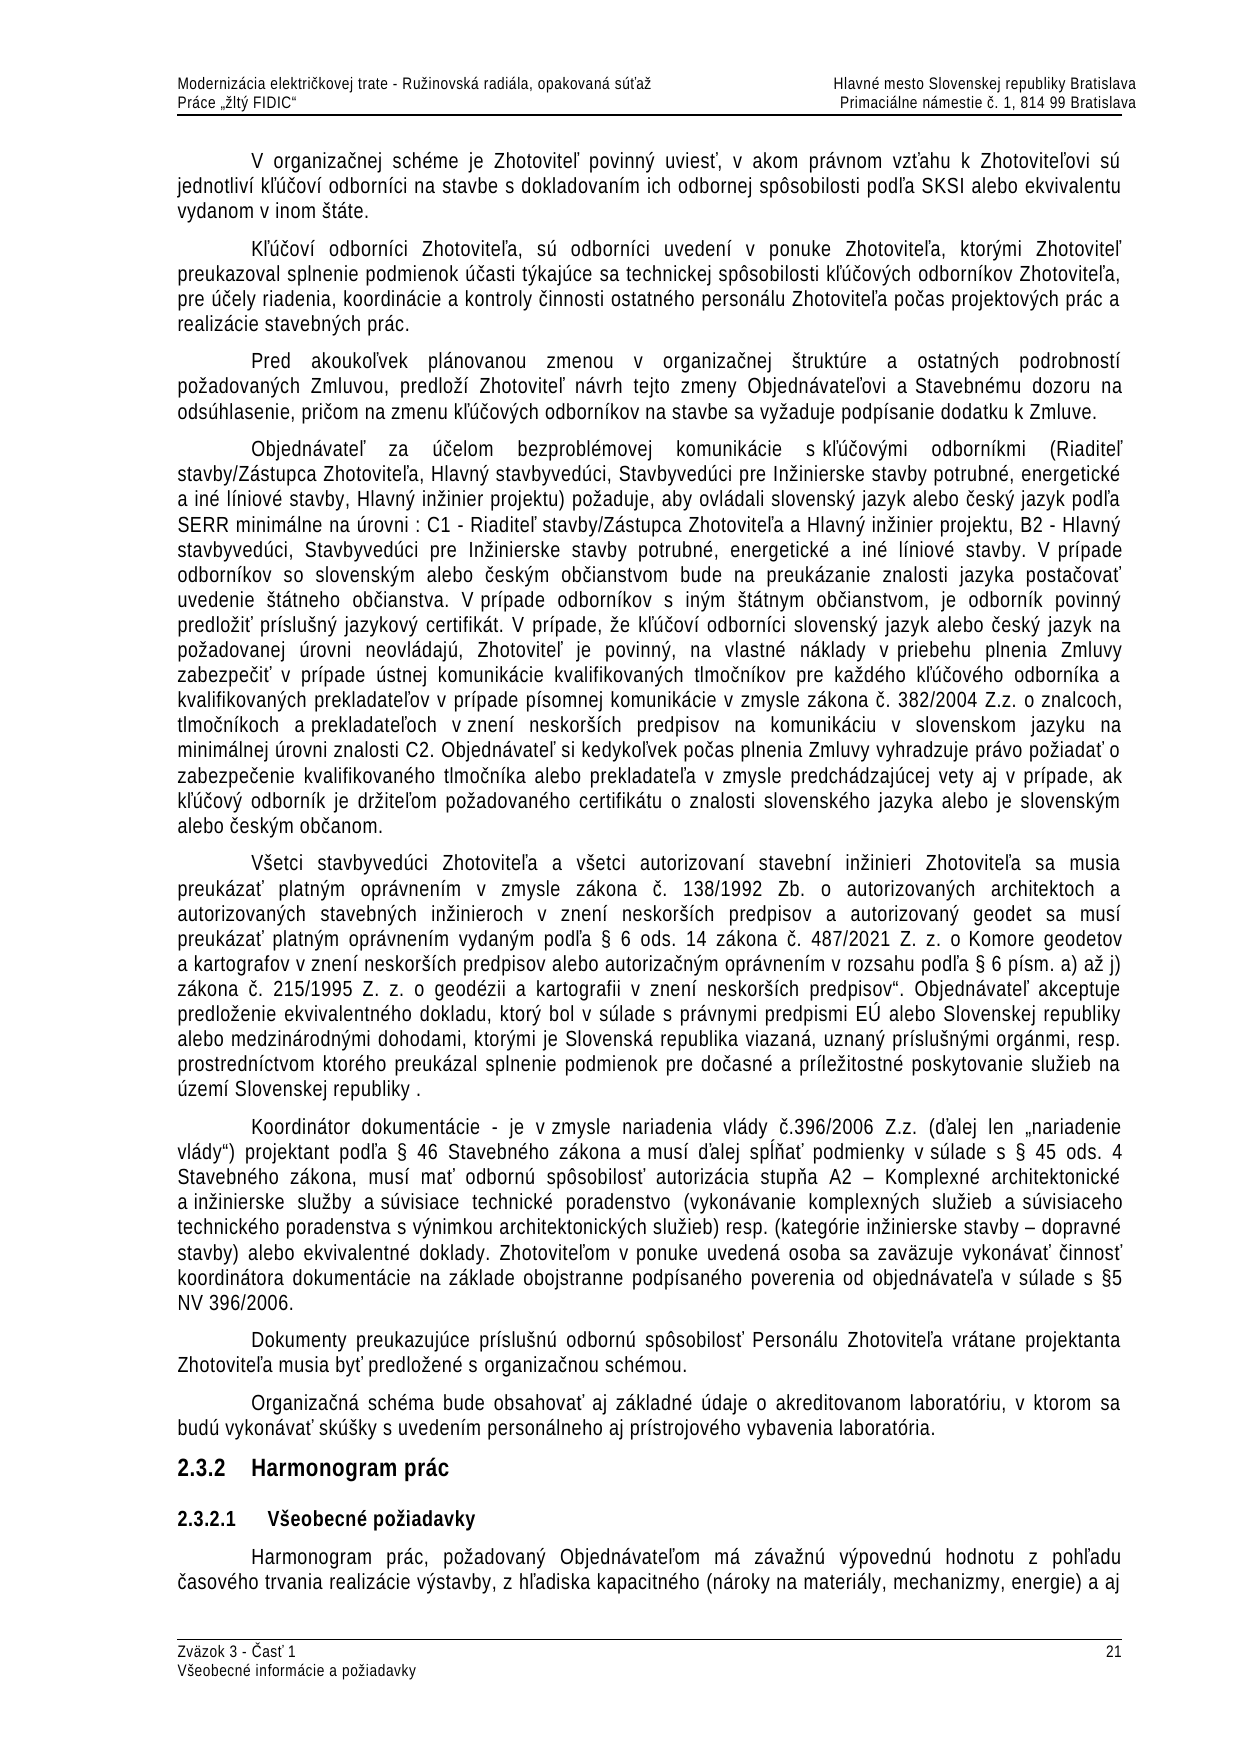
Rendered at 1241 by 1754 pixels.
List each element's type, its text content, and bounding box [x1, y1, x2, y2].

subtitle Harmonogram prác [177, 1453, 1122, 1481]
subtitle Všeobecné požiadavky [177, 1506, 1122, 1531]
text Organizačná schéma bude obsahovať aj základné údaje o akreditovanom laboratóriu, v ktorom sa budú vykonávať skúšky s uvedením personálneho aj prístrojového vybavenia laboratória. [177, 1390, 1122, 1440]
text Dokumenty preukazujúce príslušnú odbornú spôsobilosť Personálu Zhotoviteľa vrátane projektanta Zhotoviteľa musia byť predložené s organizačnou schémou. [177, 1327, 1122, 1377]
list Objednávateľ za účelom bezproblémovej komunikácie s kľúčovými odborníkmi (Riaditeľ stavby/Zástupca Zhotoviteľa, Hlavný stavbyvedúci, Stavbyvedúci pre Inžinierske stavby potrubné, energetické a iné líniové stavby, Hlavný inžinier projektu) požaduje, aby ovládali slovenský jazyk alebo český jazyk podľa SERR minimálne na úrovni : C1 - Riaditeľ stavby/Zástupca Zhotoviteľa a Hlavný inžinier projektu, B2 - Hlavný stavbyvedúci, Stavbyvedúci pre Inžinierske stavby potrubné, energetické a iné líniové stavby. V prípade odborníkov so slovenským alebo českým občianstvom bude na preukázanie znalosti jazyka postačovať uvedenie štátneho občianstva. V prípade odborníkov s iným štátnym občianstvom, je odborník povinný predložiť príslušný jazykový certifikát. V prípade, že kľúčoví odborníci slovenský jazyk alebo český jazyk na požadovanej úrovni neovládajú, Zhotoviteľ je povinný, na vlastné náklady v priebehu plnenia Zmluvy zabezpečiť v prípade ústnej komunikácie kvalifikovaných tlmočníkov pre každého kľúčového odborníka a kvalifikovaných prekladateľov v prípade písomnej komunikácie v zmysle zákona č. 382/2004 Z.z. o znalcoch, tlmočníkoch a prekladateľoch v znení neskorších predpisov na komunikáciu v slovenskom jazyku na minimálnej úrovni znalosti C2. Objednávateľ si kedykoľvek počas plnenia Zmluvy vyhradzuje právo požiadať o zabezpečenie kvalifikovaného tlmočníka alebo prekladateľa v zmysle predchádzajúcej vety aj v prípade, ak kľúčový odborník je držiteľom požadovaného certifikátu o znalosti slovenského jazyka alebo je slovenským alebo českým občanom. [177, 436, 1122, 838]
text Kľúčoví odborníci Zhotoviteľa, sú odborníci uvedení v ponuke Zhotoviteľa, ktorými Zhotoviteľ preukazoval splnenie podmienok účasti týkajúce sa technickej spôsobilosti kľúčových odborníkov Zhotoviteľa, pre účely riadenia, koordinácie a kontroly činnosti ostatného personálu Zhotoviteľa počas projektových prác a realizácie stavebných prác. [177, 235, 1122, 336]
text Koordinátor dokumentácie - je v zmysle nariadenia vlády č.396/2006 Z.z. (ďalej len „nariadenie vlády“) projektant podľa § 46 Stavebného zákona a musí ďalej spĺňať podmienky v súlade s § 45 ods. 4 Stavebného zákona, musí mať odbornú spôsobilosť autorizácia stupňa A2 – Komplexné architektonické a inžinierske služby a súvisiace technické poradenstvo (vykonávanie komplexných služieb a súvisiaceho technického poradenstva s výnimkou architektonických služieb) resp. (kategórie inžinierske stavby – dopravné stavby) alebo ekvivalentné doklady. Zhotoviteľom v ponuke uvedená osoba sa zaväzuje vykonávať činnosť koordinátora dokumentácie na základe obojstranne podpísaného poverenia od objednávateľa v súlade s §5 NV 396/2006. [177, 1114, 1122, 1315]
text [177, 1544, 1122, 1594]
text Pred akoukoľvek plánovanou zmenou v organizačnej štruktúre a ostatných podrobností požadovaných Zmluvou, predloží Zhotoviteľ návrh tejto zmeny Objednávateľovi a Stavebnému dozoru na odsúhlasenie, pričom na zmenu kľúčových odborníkov na stavbe sa vyžaduje podpísanie dodatku k Zmluve. [177, 348, 1122, 424]
text Všetci stavbyvedúci Zhotoviteľa a všetci autorizovaní stavební inžinieri Zhotoviteľa sa musia preukázať platným oprávnením v zmysle zákona č. 138/1992 Zb. o autorizovaných architektoch a autorizovaných stavebných inžinieroch v znení neskorších predpisov a autorizovaný geodet sa musí preukázať platným oprávnením vydaným podľa § 6 ods. 14 zákona č. 487/2021 Z. z. o Komore geodetov a kartografov v znení neskorších predpisov alebo autorizačným oprávnením v rozsahu podľa § 6 písm. a) až j) zákona č. 215/1995 Z. z. o geodézii a kartografii v znení neskorších predpisov“. Objednávateľ akceptuje predloženie ekvivalentného dokladu, ktorý bol v súlade s právnymi predpismi EÚ alebo Slovenskej republiky alebo medzinárodnými dohodami, ktorými je Slovenská republika viazaná, uznaný príslušnými orgánmi, resp. prostredníctvom ktorého preukázal splnenie podmienok pre dočasné a príležitostné poskytovanie služieb na území Slovenskej republiky . [177, 850, 1122, 1101]
text V organizačnej schéme je Zhotoviteľ povinný uviesť, v akom právnom vzťahu k Zhotoviteľovi sú jednotliví kľúčoví odborníci na stavbe s dokladovaním ich odbornej spôsobilosti podľa SKSI alebo ekvivalentu vydanom v inom štáte. [177, 148, 1122, 223]
